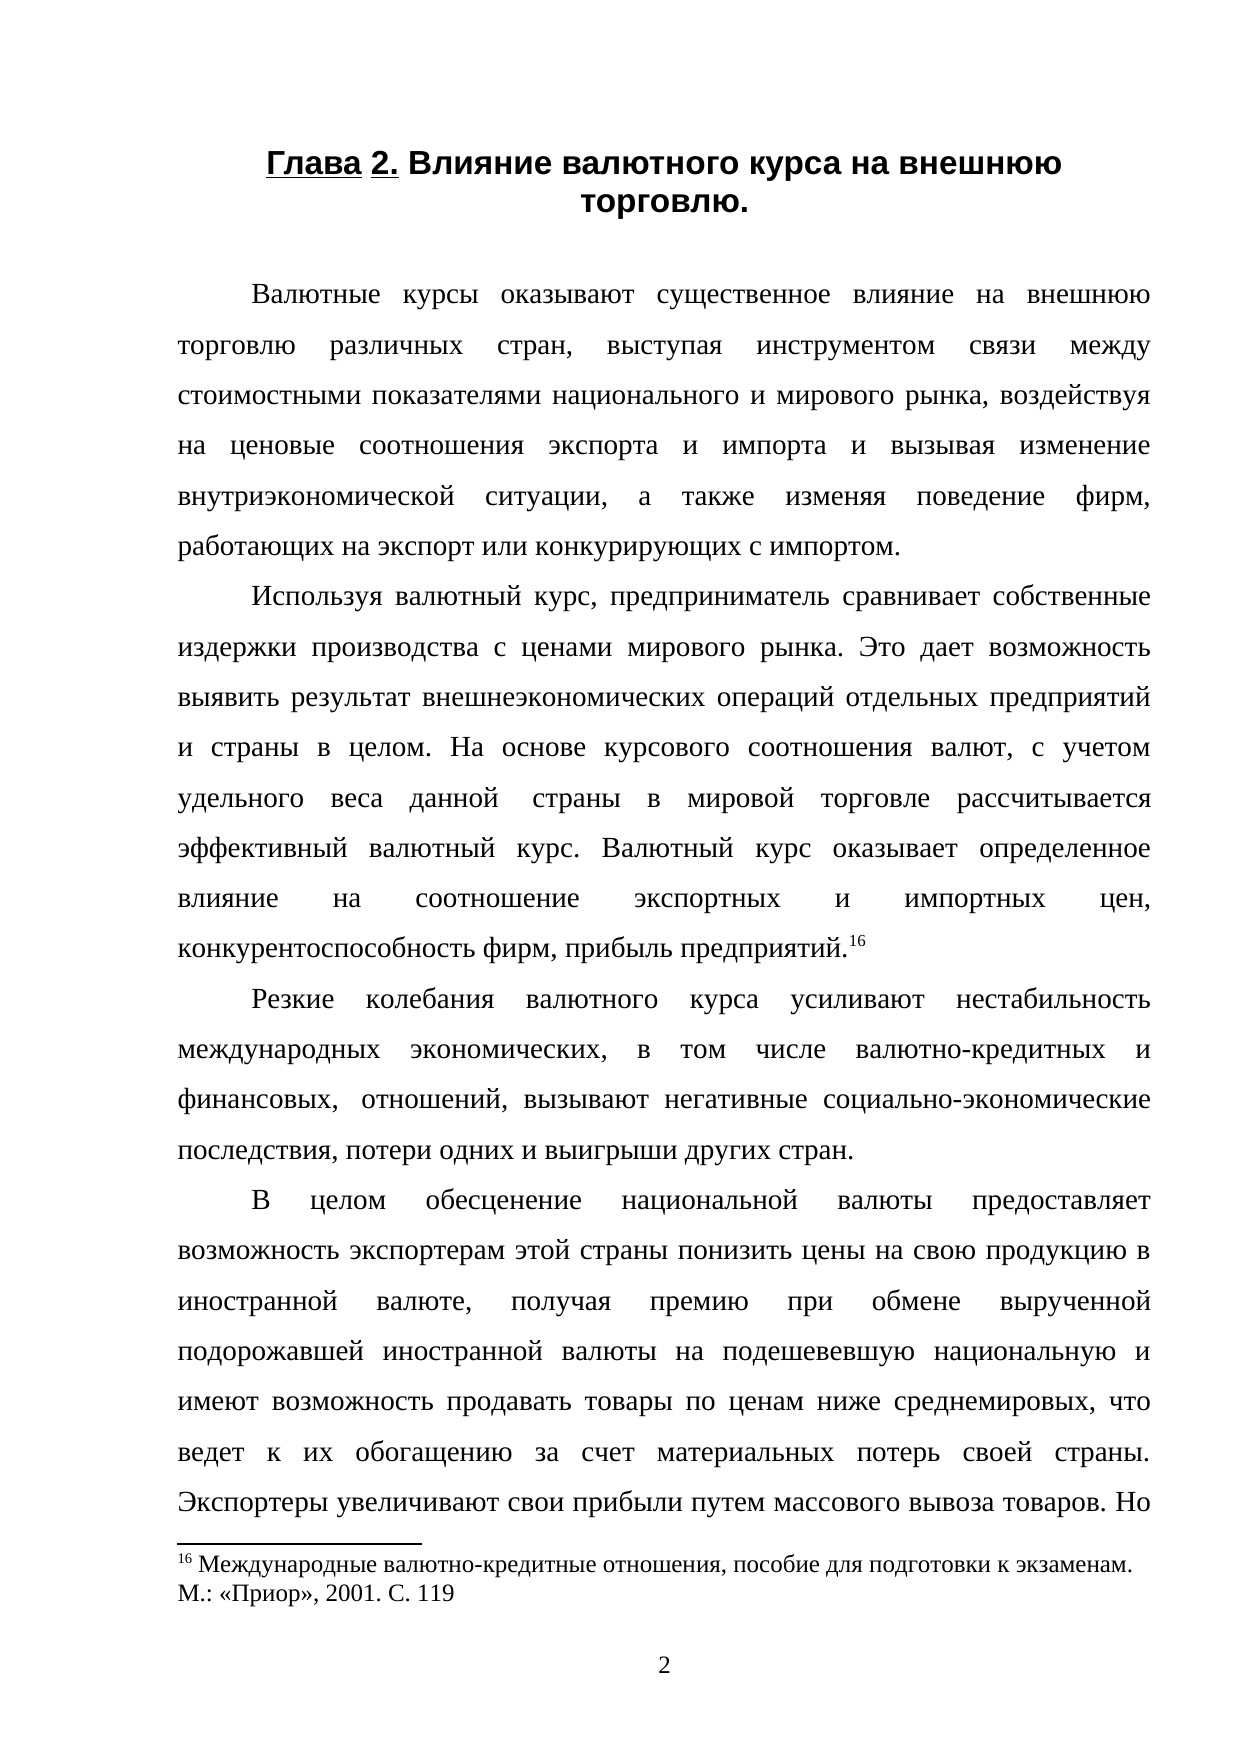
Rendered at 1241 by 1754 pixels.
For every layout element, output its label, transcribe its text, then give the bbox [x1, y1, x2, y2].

text Используя валютный курс, предприниматель сравнивает собственные издержки производства с ценами мирового рынка. Это дает возможность выявить результат внешнеэкономических операций отдельных предприятий и страны в целом. На основе курсового соотношения валют, с учетом удельного веса данной страны в мировой торговле рассчитывается эффективный валютный курс. Валютный курс оказывает определенное влияние на соотношение экспортных и импортных цен, конкурентоспособность фирм, прибыль предприятий. [177, 578, 1152, 964]
text Валютные курсы оказывают существенное влияние на внешнюю торговлю различных стран, выступая инструментом связи между стоимостными показателями национального и мирового рынка, воздействуя на ценовые соотношения экспорта и импорта и вызывая изменение внутриэкономической ситуации, а также изменяя поведение фирм, работающих на экспорт или конкурирующих с импортом. [177, 277, 1152, 562]
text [177, 1182, 1152, 1518]
subtitle Глава 2. Влияние валютного курса на внешнюю торговлю. [177, 143, 1152, 220]
text Резкие колебания валютного курса усиливают нестабильность международных экономических, в том числе валютно-кредитных и финансовых, отношений, вызывают негативные социально-экономические последствия, потери одних и выигрыши других стран. [177, 981, 1152, 1165]
